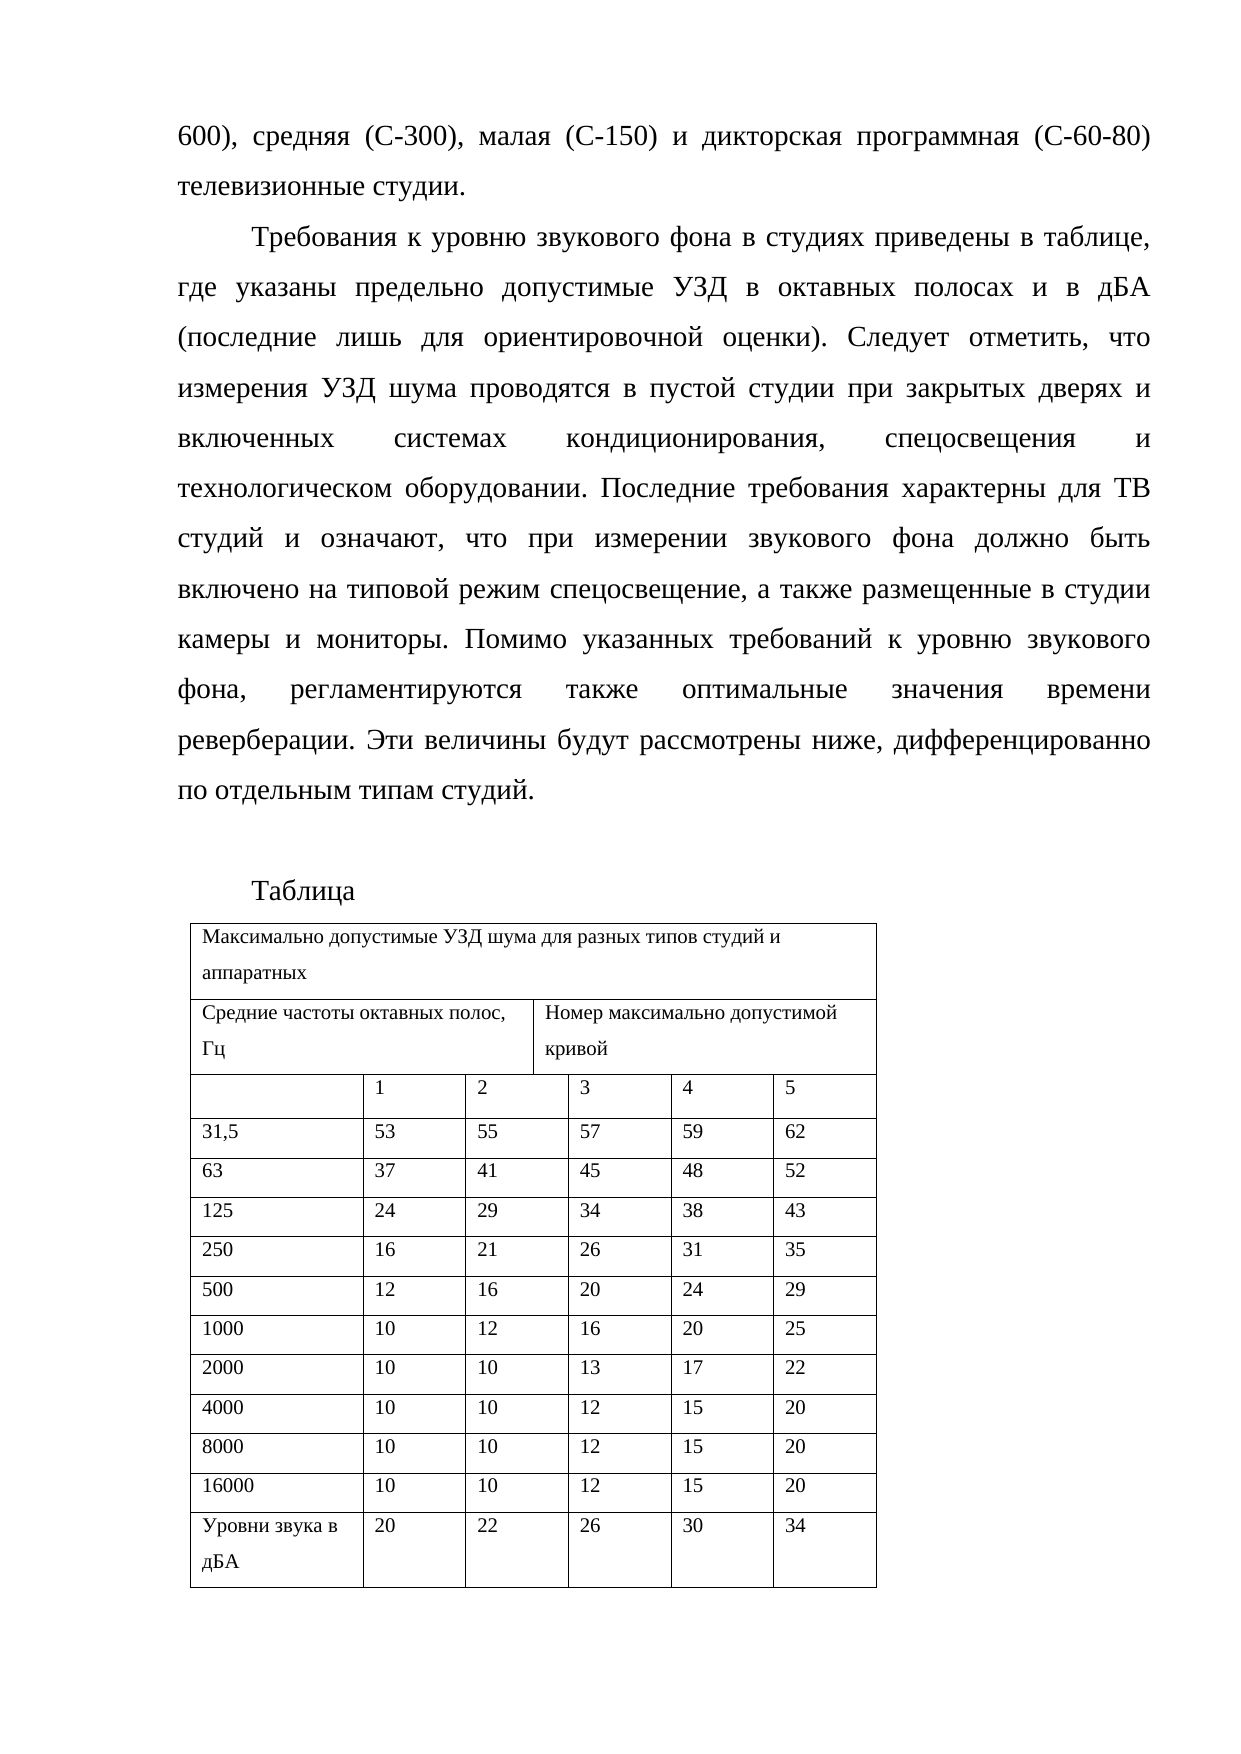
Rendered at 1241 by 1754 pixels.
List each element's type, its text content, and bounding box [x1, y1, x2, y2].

table_header Максимально допустимые УЗД шума для разных типов студий и аппаратных [191, 924, 876, 998]
table_cell 250 [191, 1237, 363, 1276]
table_cell 5 [774, 1075, 876, 1118]
table_cell 125 [191, 1198, 363, 1236]
table_cell 24 [364, 1198, 465, 1236]
table_cell 43 [774, 1198, 876, 1236]
table_cell 59 [672, 1119, 773, 1157]
table_cell 34 [774, 1513, 876, 1587]
table_cell 16 [569, 1316, 671, 1354]
table_cell 62 [774, 1119, 876, 1157]
table_cell 2000 [191, 1355, 363, 1394]
table_cell 10 [466, 1474, 568, 1512]
table_cell 53 [364, 1119, 465, 1157]
table_cell 13 [569, 1355, 671, 1394]
table_cell 2 [466, 1075, 568, 1118]
table_cell 48 [672, 1159, 773, 1197]
table_cell 4 [672, 1075, 773, 1118]
table_cell 1000 [191, 1316, 363, 1354]
table_cell 20 [774, 1434, 876, 1472]
table_cell 41 [466, 1159, 568, 1197]
table_cell 21 [466, 1237, 568, 1276]
table_cell 20 [774, 1395, 876, 1433]
table_cell 20 [774, 1474, 876, 1512]
table_cell 8000 [191, 1434, 363, 1472]
table_cell Средние частоты октавных полос, Гц [191, 1000, 533, 1074]
table_cell 45 [569, 1159, 671, 1197]
table_cell 16000 [191, 1474, 363, 1512]
table_cell 37 [364, 1159, 465, 1197]
table_cell 12 [466, 1316, 568, 1354]
table_cell 34 [569, 1198, 671, 1236]
table_cell 22 [466, 1513, 568, 1587]
table_cell 15 [672, 1474, 773, 1512]
table_cell 12 [569, 1474, 671, 1512]
table_cell 24 [672, 1277, 773, 1315]
table_cell 15 [672, 1434, 773, 1472]
table_cell 22 [774, 1355, 876, 1394]
table_cell 20 [569, 1277, 671, 1315]
table_cell 38 [672, 1198, 773, 1236]
table_cell 30 [672, 1513, 773, 1587]
table_cell 63 [191, 1159, 363, 1197]
table_cell 4000 [191, 1395, 363, 1433]
table_cell 10 [466, 1355, 568, 1394]
table_cell 57 [569, 1119, 671, 1157]
table_cell 10 [466, 1395, 568, 1433]
table_cell 10 [364, 1434, 465, 1472]
table_cell 3 [569, 1075, 671, 1118]
table_cell 29 [774, 1277, 876, 1315]
table_cell 35 [774, 1237, 876, 1276]
table_cell 1 [364, 1075, 465, 1118]
table_cell 25 [774, 1316, 876, 1354]
table_cell 12 [364, 1277, 465, 1315]
table_cell 17 [672, 1355, 773, 1394]
table_cell 15 [672, 1395, 773, 1433]
table_cell 52 [774, 1159, 876, 1197]
table_cell 10 [364, 1395, 465, 1433]
table_cell 29 [466, 1198, 568, 1236]
table_cell 16 [466, 1277, 568, 1315]
table_cell 12 [569, 1434, 671, 1472]
table_cell 26 [569, 1513, 671, 1587]
table_cell 26 [569, 1237, 671, 1276]
table_cell 10 [364, 1355, 465, 1394]
table_cell 16 [364, 1237, 465, 1276]
table_cell 500 [191, 1277, 363, 1315]
table_cell Номер максимально допустимой кривой [534, 1000, 876, 1074]
table_cell 10 [364, 1316, 465, 1354]
table_cell Уровни звука в дБА [191, 1513, 363, 1587]
text Таблица [177, 873, 1152, 906]
table_cell 31,5 [191, 1119, 363, 1157]
table_cell 31 [672, 1237, 773, 1276]
table_cell [191, 1075, 363, 1118]
table_cell 12 [569, 1395, 671, 1433]
table_cell 10 [364, 1474, 465, 1512]
table_cell 10 [466, 1434, 568, 1472]
table_cell 20 [672, 1316, 773, 1354]
text Требования к уровню звукового фона в студиях приведены в таблице, где указаны предельно допустимые УЗД в октавных полосах и в дБA (последние лишь для ориентировочной оценки). Следует отметить, что измерения УЗД шума проводятся в пустой студии при закрытых дверях и включенных системах кондиционирования, спецосвещения и технологическом оборудовании. Последние требования характерны для ТВ студий и означают, что при измерении звукового фона должно быть включено на типовой режим спецосвещение, а также размещенные в студии камеры и мониторы. Помимо указанных требований к уровню звукового фона, регламентируются также оптимальные значения времени реверберации. Эти величины будут рассмотрены ниже, дифференцированно по отдельным типам студий. [177, 219, 1152, 806]
table_cell 20 [364, 1513, 465, 1587]
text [177, 118, 1152, 202]
table_cell 55 [466, 1119, 568, 1157]
